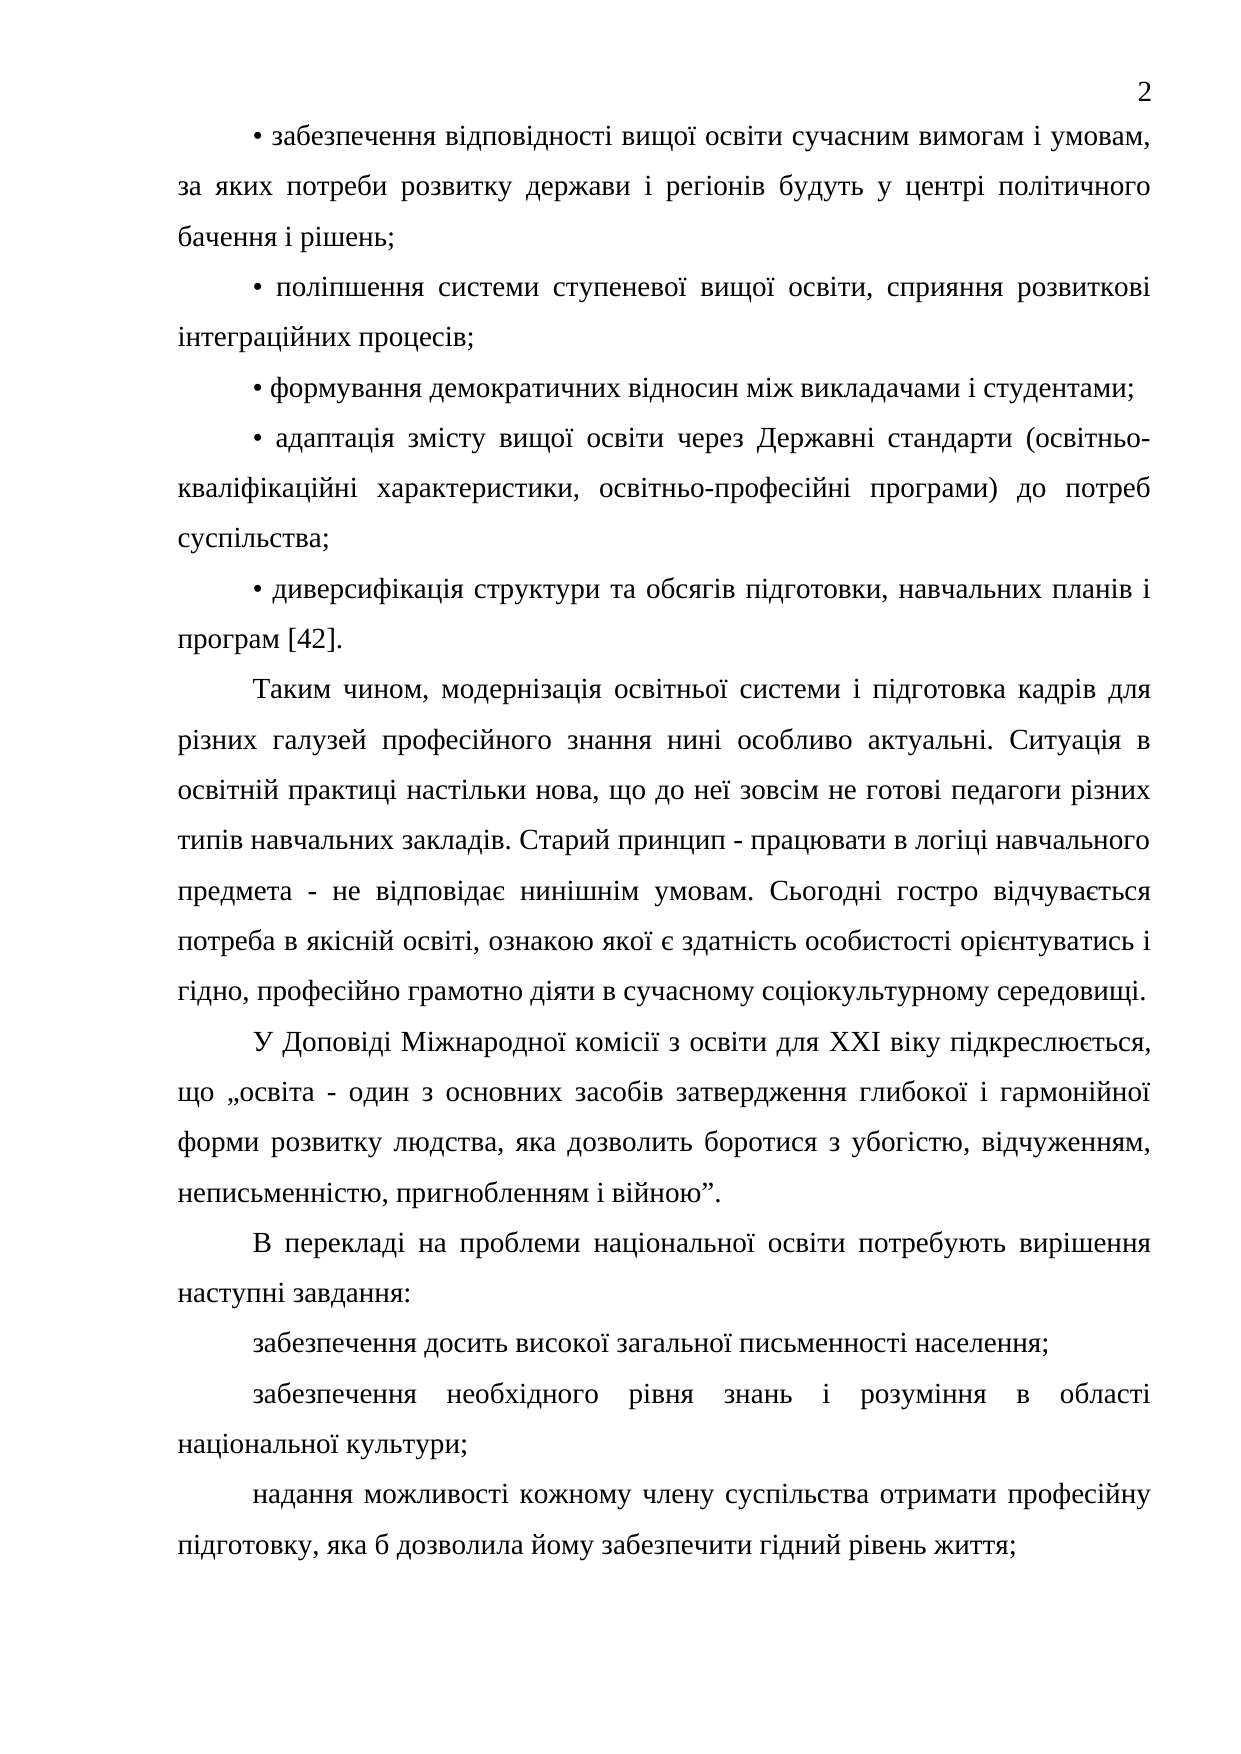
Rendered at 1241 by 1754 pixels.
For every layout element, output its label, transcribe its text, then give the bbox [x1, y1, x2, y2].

text надання можливості кожному члену суспільства отримати професійну підготовку, яка б дозволила йому забезпечити гідний рівень життя; [177, 1477, 1152, 1560]
text забезпечення необхідного рівня знань і розуміння в області національної культури; [177, 1376, 1152, 1460]
text Таким чином, модернізація освітньої системи і підготовка кадрів для різних галузей професійного знання нині особливо актуальні. Ситуація в освітній практиці настільки нова, що до неї зовсім не готові педагоги різних типів навчальних закладів. Старий принцип - працювати в логіці навчального предмета - не відповідає нинішнім умовам. Сьогодні гостро відчувається потреба в якісній освіті, ознакою якої є здатність особистості орієнтуватись і гідно, професійно грамотно діяти в сучасному соціокультурному середовищі. [177, 672, 1152, 1007]
text • адаптація змісту вищої освіти через Державні стандарти (освітньо-кваліфікаційні характеристики, освітньо-професійні програми) до потреб суспільства; [177, 420, 1152, 554]
text • диверсифікація структури та обсягів підготовки, навчальних планів і програм [42]. [177, 571, 1152, 655]
text • поліпшення системи ступеневої вищої освіти, сприяння розвиткові інтеграційних процесів; [177, 269, 1152, 353]
text • забезпечення відповідності вищої освіти сучасним вимогам і умовам, за яких потреби розвитку держави і регіонів будуть у центрі політичного бачення і рішень; [177, 118, 1152, 252]
text забезпечення досить високої загальної письменності населення; [177, 1326, 1152, 1359]
text • формування демократичних відносин між викладачами і студентами; [177, 370, 1152, 403]
text У Доповіді Міжнародної комісії з освіти для XXI віку підкреслюється, що „освіта - один з основних засобів затвердження глибокої і гармонійної форми розвитку людства, яка дозволить боротися з убогістю, відчуженням, неписьменністю, пригнобленням і війною”. [177, 1024, 1152, 1208]
text В перекладі на проблеми національної освіти потребують вирішення наступні завдання: [177, 1225, 1152, 1309]
